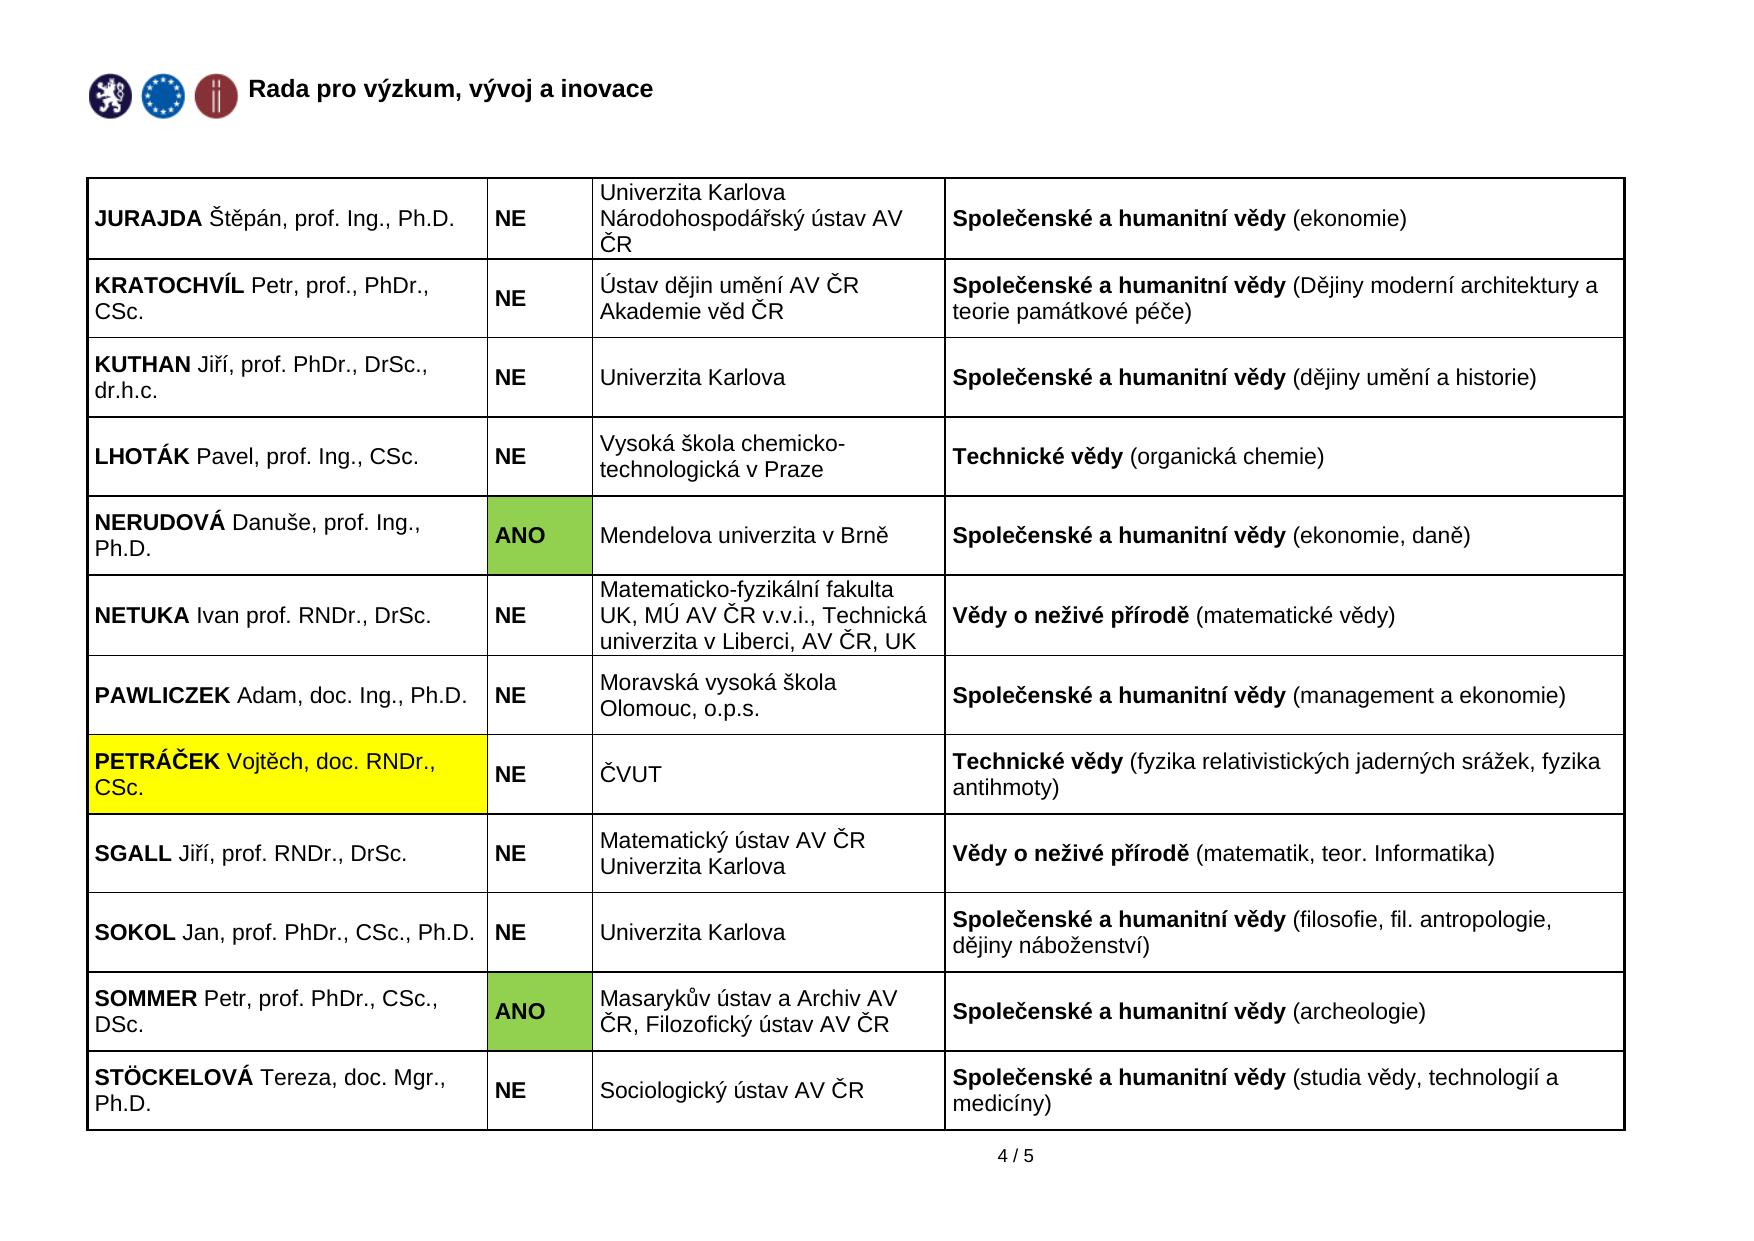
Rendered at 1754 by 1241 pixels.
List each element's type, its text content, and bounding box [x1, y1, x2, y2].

table_cell SOKOL Jan, prof. PhDr., CSc., Ph.D. [89, 893, 487, 971]
table_cell NERUDOVÁ Danuše, prof. Ing., Ph.D. [89, 497, 487, 574]
table_cell SOMMER Petr, prof. PhDr., CSc., DSc. [89, 973, 487, 1050]
table_cell Univerzita Karlova [593, 338, 944, 416]
table_cell Ústav dějin umění AV ČR Akademie věd ČR [593, 260, 944, 337]
table_cell JURAJDA Štěpán, prof. Ing., Ph.D. [89, 179, 487, 258]
table_cell Společenské a humanitní vědy (filosofie, fil. antropologie, dějiny náboženství) [946, 893, 1623, 971]
table_cell SGALL Jiří, prof. RNDr., DrSc. [89, 815, 487, 892]
table_cell ANO [488, 497, 592, 574]
table_cell Vědy o neživé přírodě (matematické vědy) [946, 576, 1623, 655]
table_cell Společenské a humanitní vědy (management a ekonomie) [946, 656, 1623, 734]
table_cell NE [488, 260, 592, 337]
table_cell Společenské a humanitní vědy (studia vědy, technologií a medicíny) [946, 1052, 1623, 1129]
table_cell ČVUT [593, 735, 944, 813]
table_cell NE [488, 1052, 592, 1129]
table_cell NE [488, 656, 592, 734]
table_cell NE [488, 576, 592, 655]
table_cell STÖCKELOVÁ Tereza, doc. Mgr., Ph.D. [89, 1052, 487, 1129]
table_cell LHOTÁK Pavel, prof. Ing., CSc. [89, 418, 487, 495]
table_cell Mendelova univerzita v Brně [593, 497, 944, 574]
table_cell Technické vědy (organická chemie) [946, 418, 1623, 495]
table_cell Sociologický ústav AV ČR [593, 1052, 944, 1129]
table_cell NE [488, 179, 592, 258]
table_cell KUTHAN Jiří, prof. PhDr., DrSc., dr.h.c. [89, 338, 487, 416]
table_cell Vědy o neživé přírodě (matematik, teor. Informatika) [946, 815, 1623, 892]
picture [88, 73, 239, 120]
table_cell Masarykův ústav a Archiv AV ČR, Filozofický ústav AV ČR [593, 973, 944, 1050]
table_cell Vysoká škola chemicko-technologická v Praze [593, 418, 944, 495]
table_cell Univerzita Karlova [593, 893, 944, 971]
table_cell Společenské a humanitní vědy (ekonomie) [946, 179, 1623, 258]
table_cell KRATOCHVÍL Petr, prof., PhDr., CSc. [89, 260, 487, 337]
table_cell Společenské a humanitní vědy (ekonomie, daně) [946, 497, 1623, 574]
table_cell Technické vědy (fyzika relativistických jaderných srážek, fyzika antihmoty) [946, 735, 1623, 813]
table_cell NETUKA Ivan prof. RNDr., DrSc. [89, 576, 487, 655]
table_cell ANO [488, 973, 592, 1050]
table_cell Moravská vysoká škola Olomouc, o.p.s. [593, 656, 944, 734]
table_cell Společenské a humanitní vědy (dějiny umění a historie) [946, 338, 1623, 416]
table_cell Matematicko-fyzikální fakulta UK, MÚ AV ČR v.v.i., Technická univerzita v Liberci, AV ČR, UK [593, 576, 944, 655]
table_cell NE [488, 815, 592, 892]
table_cell Matematický ústav AV ČR Univerzita Karlova [593, 815, 944, 892]
table_cell NE [488, 735, 592, 813]
table_cell PAWLICZEK Adam, doc. Ing., Ph.D. [89, 656, 487, 734]
table_cell Společenské a humanitní vědy (Dějiny moderní architektury a teorie památkové péče) [946, 260, 1623, 337]
table_cell NE [488, 418, 592, 495]
table_cell NE [488, 338, 592, 416]
table_cell Společenské a humanitní vědy (archeologie) [946, 973, 1623, 1050]
table_cell Univerzita Karlova Národohospodářský ústav AV ČR [593, 179, 944, 258]
table_cell PETRÁČEK Vojtěch, doc. RNDr., CSc. [89, 735, 487, 813]
table_cell NE [488, 893, 592, 971]
